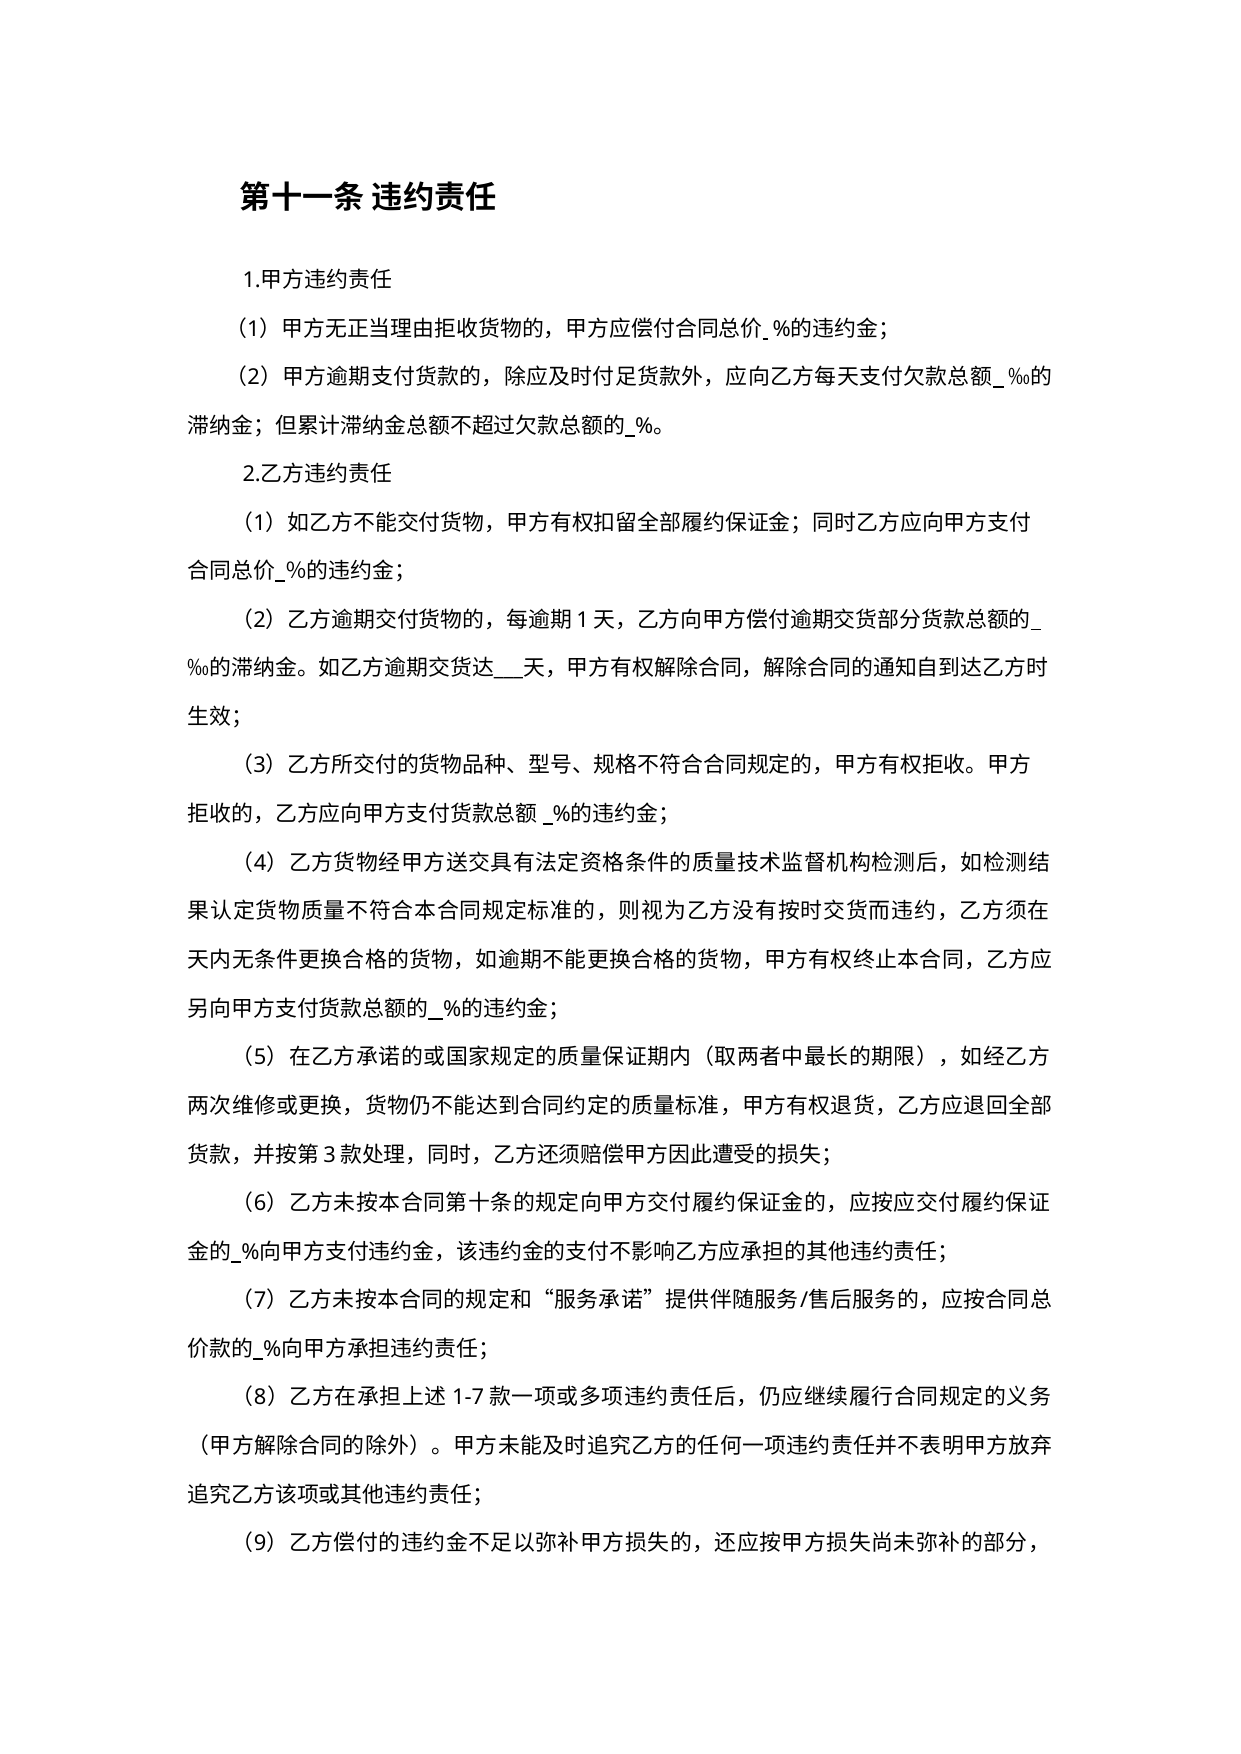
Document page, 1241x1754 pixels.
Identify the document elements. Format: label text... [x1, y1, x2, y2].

text （8）乙方在承担上述1-7款一项或多项违约责任后，仍应继续履行合同规定的义务（甲方解除合同的除外）。甲方未能及时追究乙方的任何一项违约责任并不表明甲方放弃追究乙方该项或其他违约责任； [187, 1379, 1053, 1509]
text （7）乙方未按本合同的规定和“服务承诺”提供伴随服务/售后服务的，应按合同总价款的 %向甲方承担违约责任； [187, 1282, 1053, 1363]
text 第十一条 违约责任 [187, 162, 1053, 227]
text （1）如乙方不能交付货物，甲方有权扣留全部履约保证金；同时乙方应向甲方支付合同总价 ％的违约金； [187, 504, 1053, 585]
text 2.乙方违约责任 [187, 456, 1053, 488]
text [187, 1524, 1053, 1557]
text （5）在乙方承诺的或国家规定的质量保证期内（取两者中最长的期限），如经乙方两次维修或更换，货物仍不能达到合同约定的质量标准，甲方有权退货，乙方应退回全部货款，并按第3款处理，同时，乙方还须赔偿甲方因此遭受的损失； [187, 1039, 1053, 1169]
text （6）乙方未按本合同第十条的规定向甲方交付履约保证金的，应按应交付履约保证金的 %向甲方支付违约金，该违约金的支付不影响乙方应承担的其他违约责任； [187, 1184, 1053, 1266]
text （4）乙方货物经甲方送交具有法定资格条件的质量技术监督机构检测后，如检测结果认定货物质量不符合本合同规定标准的，则视为乙方没有按时交货而违约，乙方须在 天内无条件更换合格的货物，如逾期不能更换合格的货物，甲方有权终止本合同，乙方应另向甲方支付货款总额的 %的违约金； [187, 844, 1053, 1023]
text （2）甲方逾期支付货款的，除应及时付足货款外，应向乙方每天支付欠款总额 ‰的滞纳金；但累计滞纳金总额不超过欠款总额的 %。 [187, 359, 1053, 440]
text （1）甲方无正当理由拒收货物的，甲方应偿付合同总价 %的违约金； [187, 310, 1053, 343]
text （2）乙方逾期交付货物的，每逾期1天，乙方向甲方偿付逾期交货部分货款总额的 ‰的滞纳金。如乙方逾期交货达___天，甲方有权解除合同，解除合同的通知自到达乙方时生效； [187, 601, 1053, 731]
text （3）乙方所交付的货物品种、型号、规格不符合合同规定的，甲方有权拒收。甲方拒收的，乙方应向甲方支付货款总额 %的违约金； [187, 747, 1053, 828]
text 1.甲方违约责任 [187, 262, 1053, 294]
